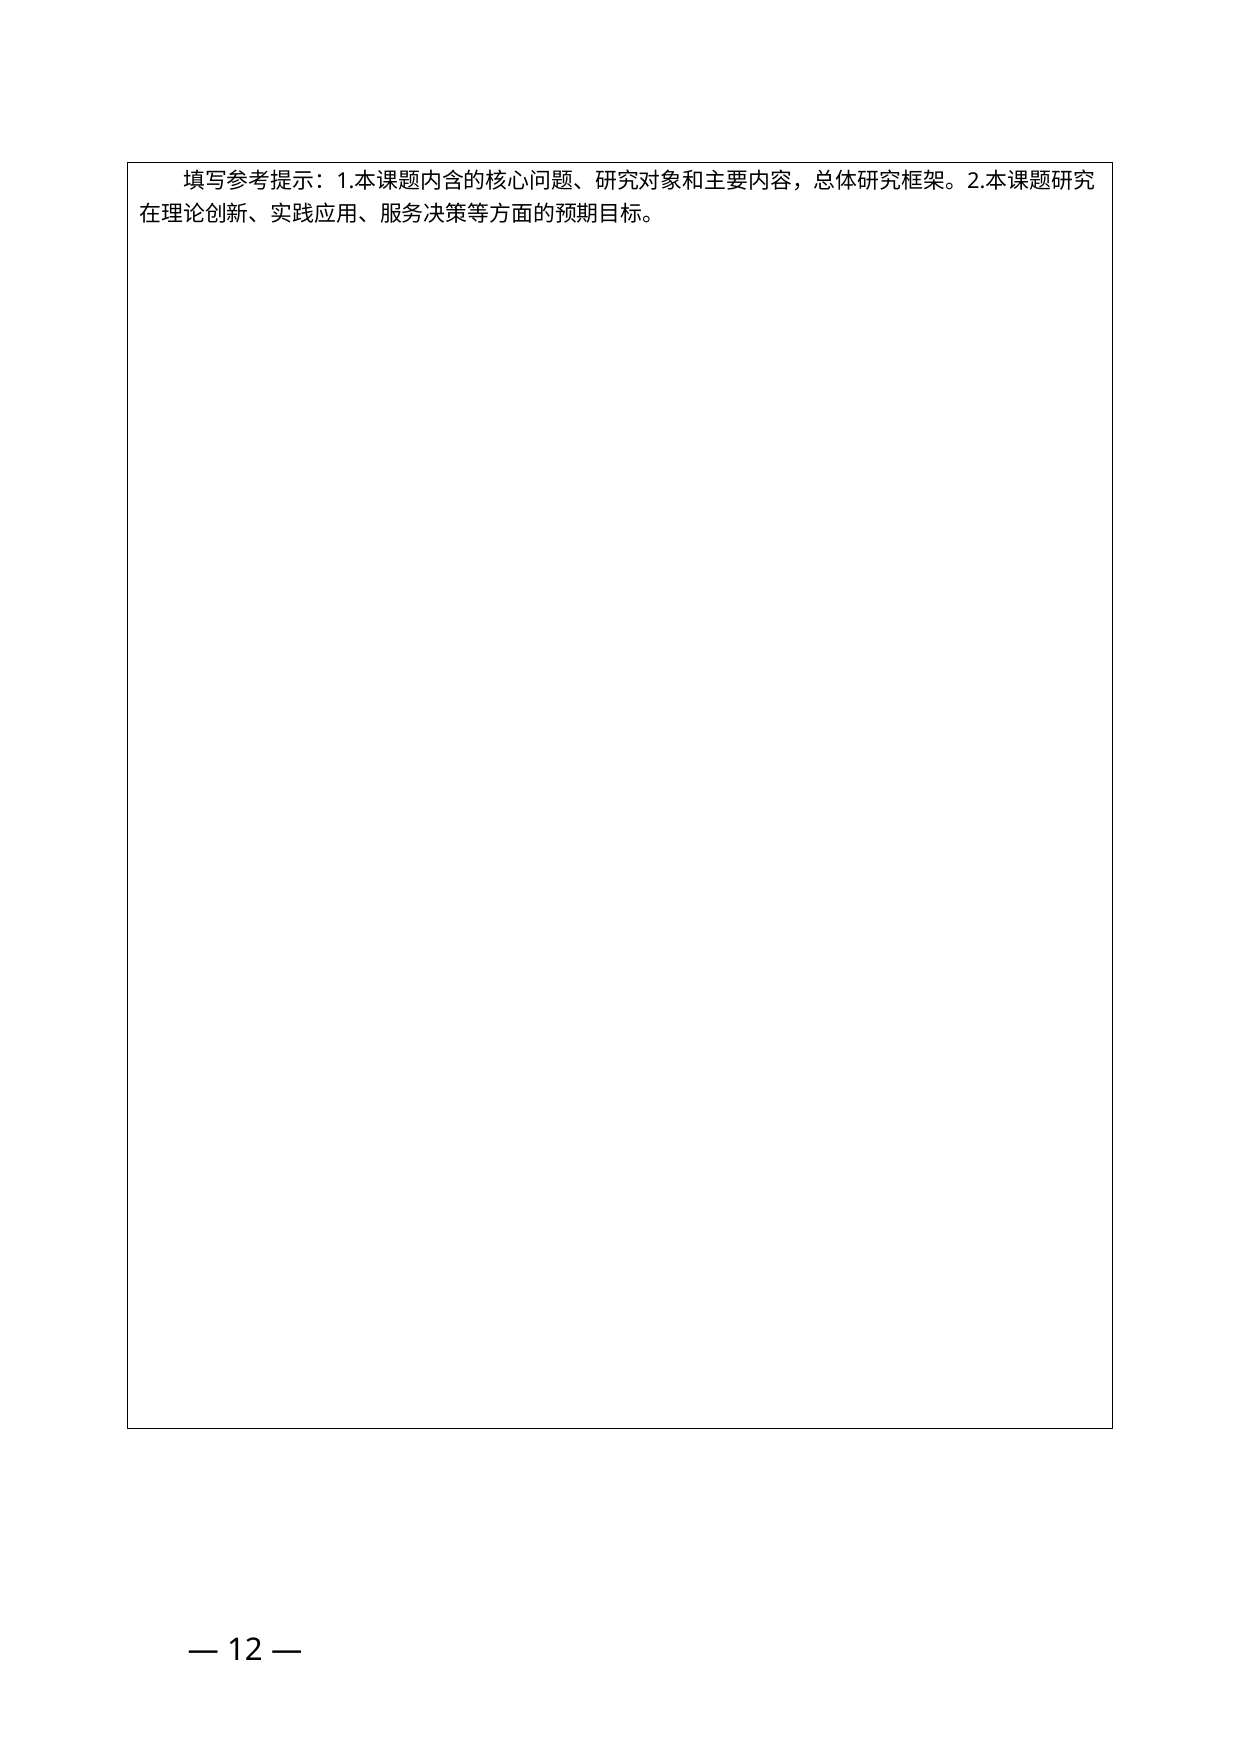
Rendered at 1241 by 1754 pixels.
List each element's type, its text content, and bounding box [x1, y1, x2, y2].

table_header 填写参考提示：1.本课题内含的核心问题、研究对象和主要内容，总体研究框架。2.本课题研究在理论创新、实践应用、服务决策等方面的预期目标。 [128, 163, 1112, 1428]
